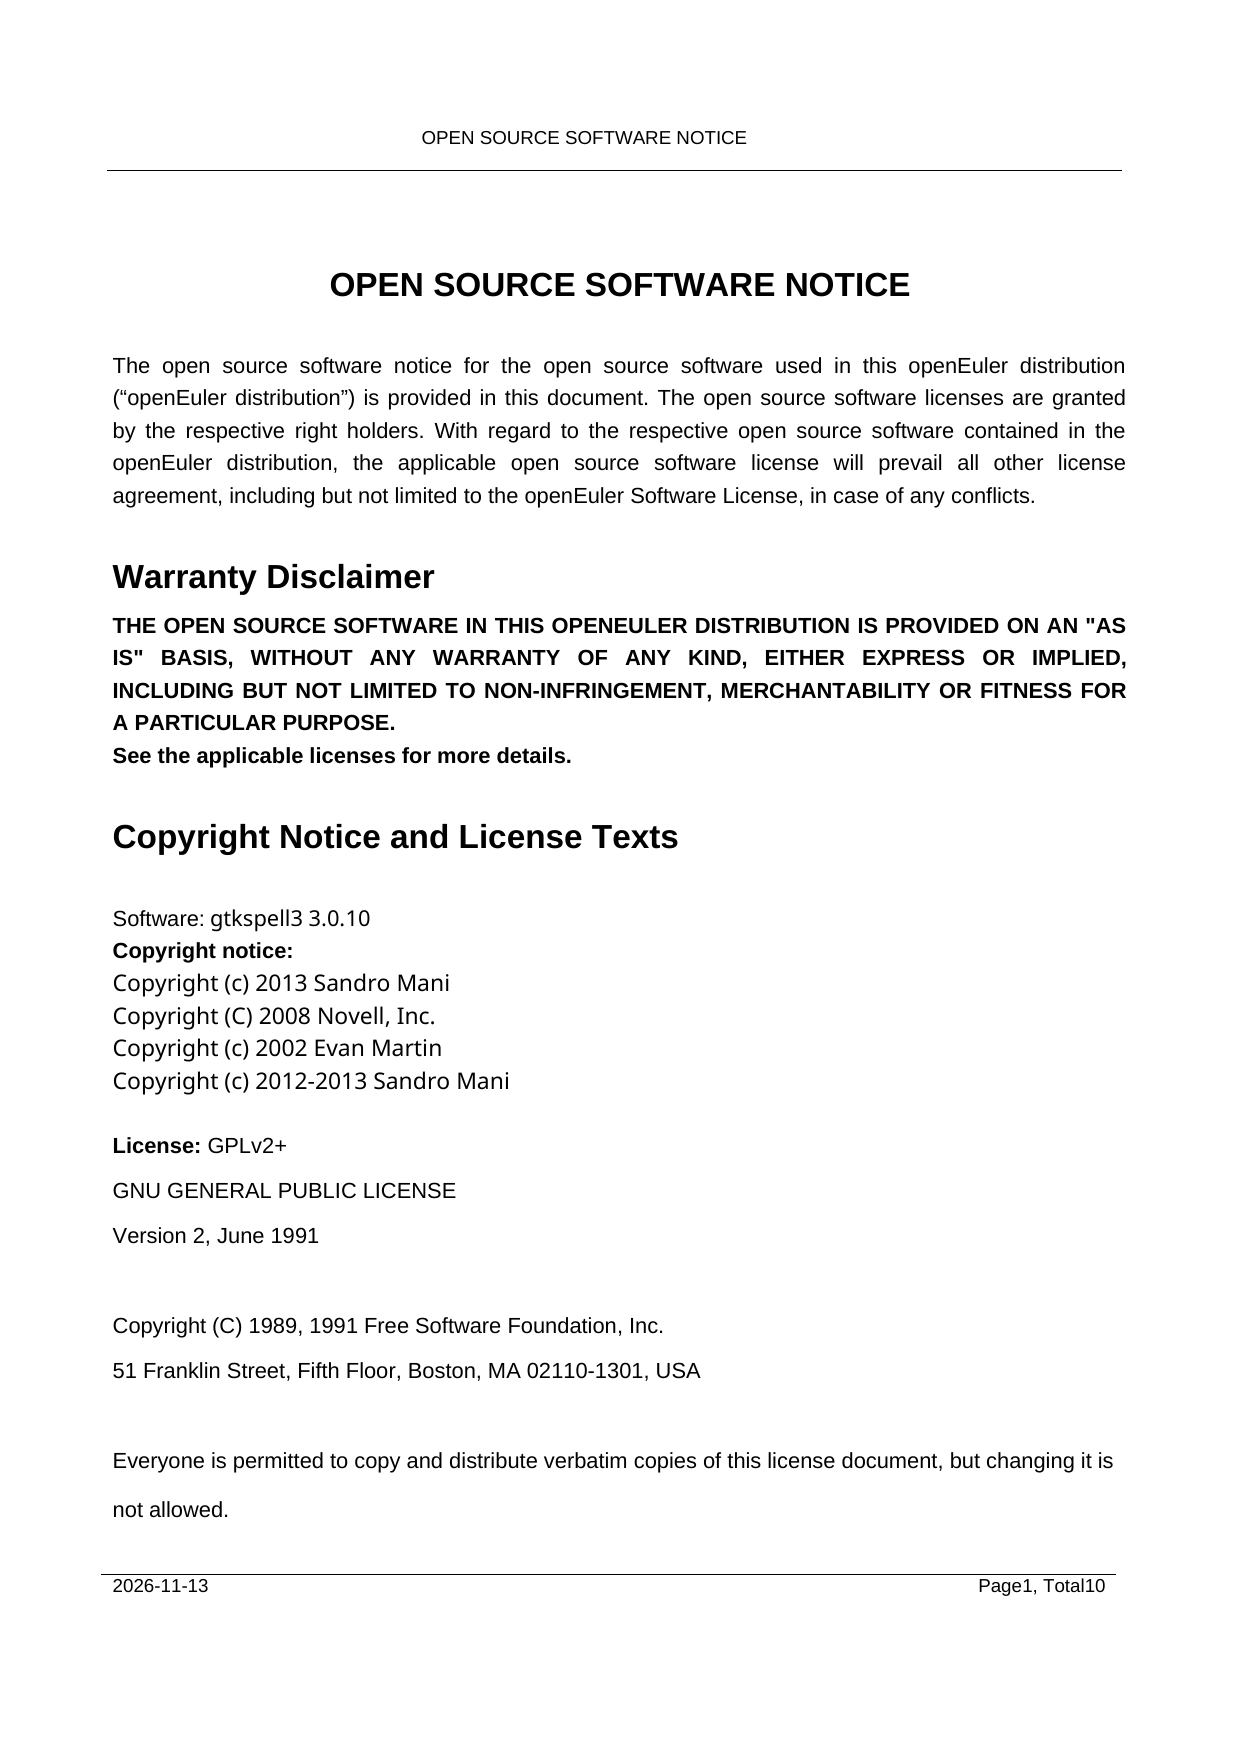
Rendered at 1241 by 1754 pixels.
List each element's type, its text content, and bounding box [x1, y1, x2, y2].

text Copyright Notice and License Texts [112, 804, 1128, 869]
text Copyright notice: [112, 934, 1128, 966]
text Copyright (c) 2012-2013 Sandro Mani [112, 1064, 1128, 1096]
text 51 Franklin Street, Fifth Floor, Boston, MA 02110-1301, USA [112, 1354, 1128, 1387]
text Copyright (c) 2013 Sandro Mani [112, 966, 1128, 999]
text Warranty Disclaimer [112, 544, 1128, 609]
text OPEN SOURCE SOFTWARE NOTICE [112, 251, 1128, 316]
text Copyright (C) 2008 Novell, Inc. [112, 999, 1128, 1031]
text THE OPEN SOURCE SOFTWARE IN THIS OPENEULER DISTRIBUTION IS PROVIDED ON AN "AS IS" BASIS, WITHOUT ANY WARRANTY OF ANY KIND, EITHER EXPRESS OR IMPLIED, INCLUDING BUT NOT LIMITED TO NON-INFRINGEMENT, MERCHANTABILITY OR FITNESS FOR A PARTICULAR PURPOSE. See the applicable licenses for more details. [112, 609, 1128, 771]
text The open source software notice for the open source software used in this openEuler distribution (“openEuler distribution”) is provided in this document. The open source software licenses are granted by the respective right holders. With regard to the respective open source software contained in the openEuler distribution, the applicable open source software license will prevail all other license agreement, including but not limited to the openEuler Software License, in case of any conflicts. [112, 349, 1128, 511]
text GNU GENERAL PUBLIC LICENSE [112, 1174, 1128, 1207]
text Everyone is permitted to copy and distribute verbatim copies of this license document, but changing it is not allowed. [112, 1445, 1128, 1526]
text Version 2, June 1991 [112, 1219, 1128, 1252]
text License: GPLv2+ [112, 1129, 1128, 1161]
text Copyright (C) 1989, 1991 Free Software Foundation, Inc. [112, 1309, 1128, 1342]
text Copyright (c) 2002 Evan Martin [112, 1031, 1128, 1064]
text Software: gtkspell3 3.0.10 [112, 901, 1128, 934]
